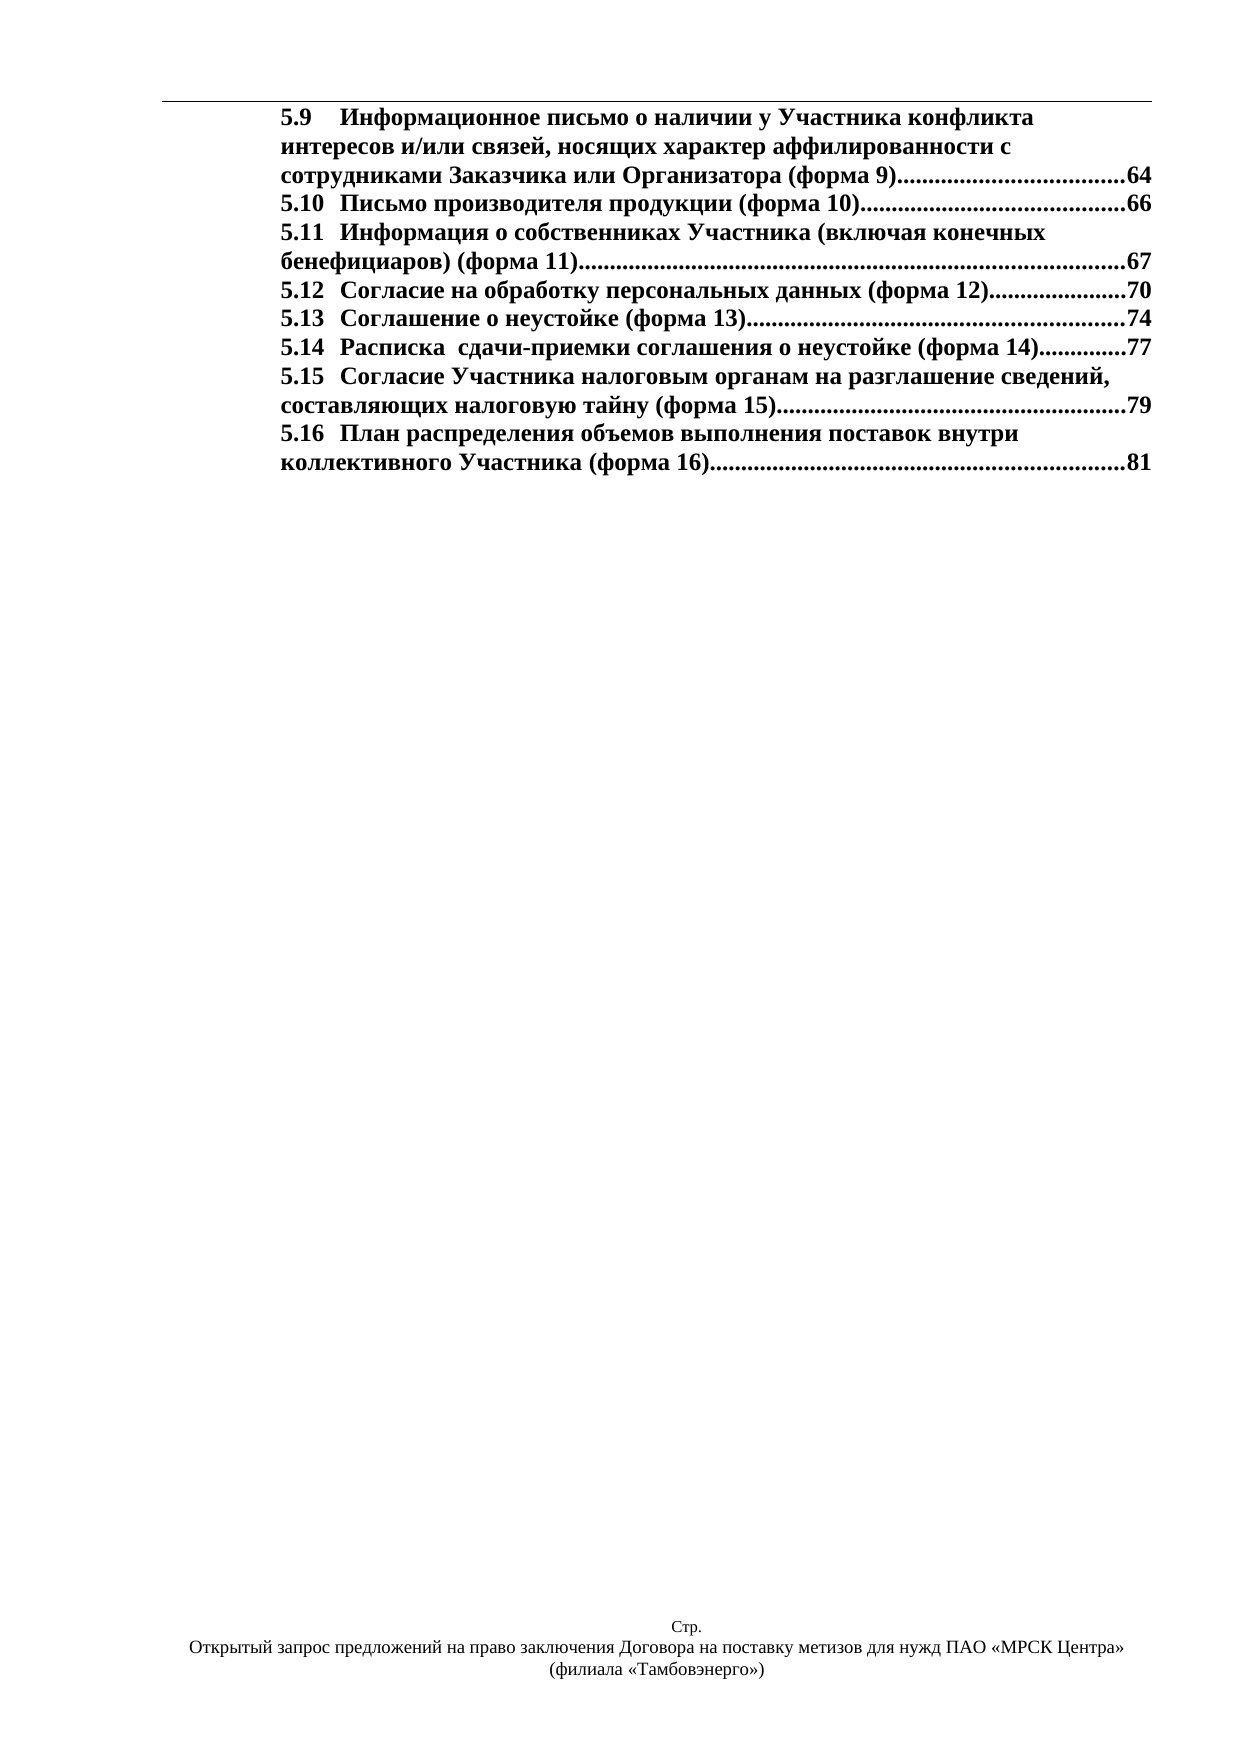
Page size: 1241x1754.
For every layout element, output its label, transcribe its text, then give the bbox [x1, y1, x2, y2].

text 5.11 Информация о собственниках Участника (включая конечных бенефициаров) (форма 11) 67 [280, 217, 1133, 275]
text 5.13 Соглашение о неустойке (форма 13) 74 [280, 303, 1133, 332]
text 5.15 Согласие Участника налоговым органам на разглашение сведений, составляющих налоговую тайну (форма 15) 79 [280, 361, 1133, 418]
text 5.14 Расписка сдачи-приемки соглашения о неустойке (форма 14) 77 [280, 332, 1133, 361]
text 5.9 Информационное письмо о наличии у Участника конфликта интересов и/или связей, носящих характер аффилированности с сотрудниками Заказчика или Организатора (форма 9) 64 [280, 102, 1133, 188]
text 5.12 Согласие на обработку персональных данных (форма 12) 70 [280, 275, 1133, 303]
text 5.10 Письмо производителя продукции (форма 10) 66 [280, 188, 1133, 217]
text 5.16 План распределения объемов выполнения поставок внутри коллективного Участника (форма 16) 81 [280, 418, 1133, 476]
